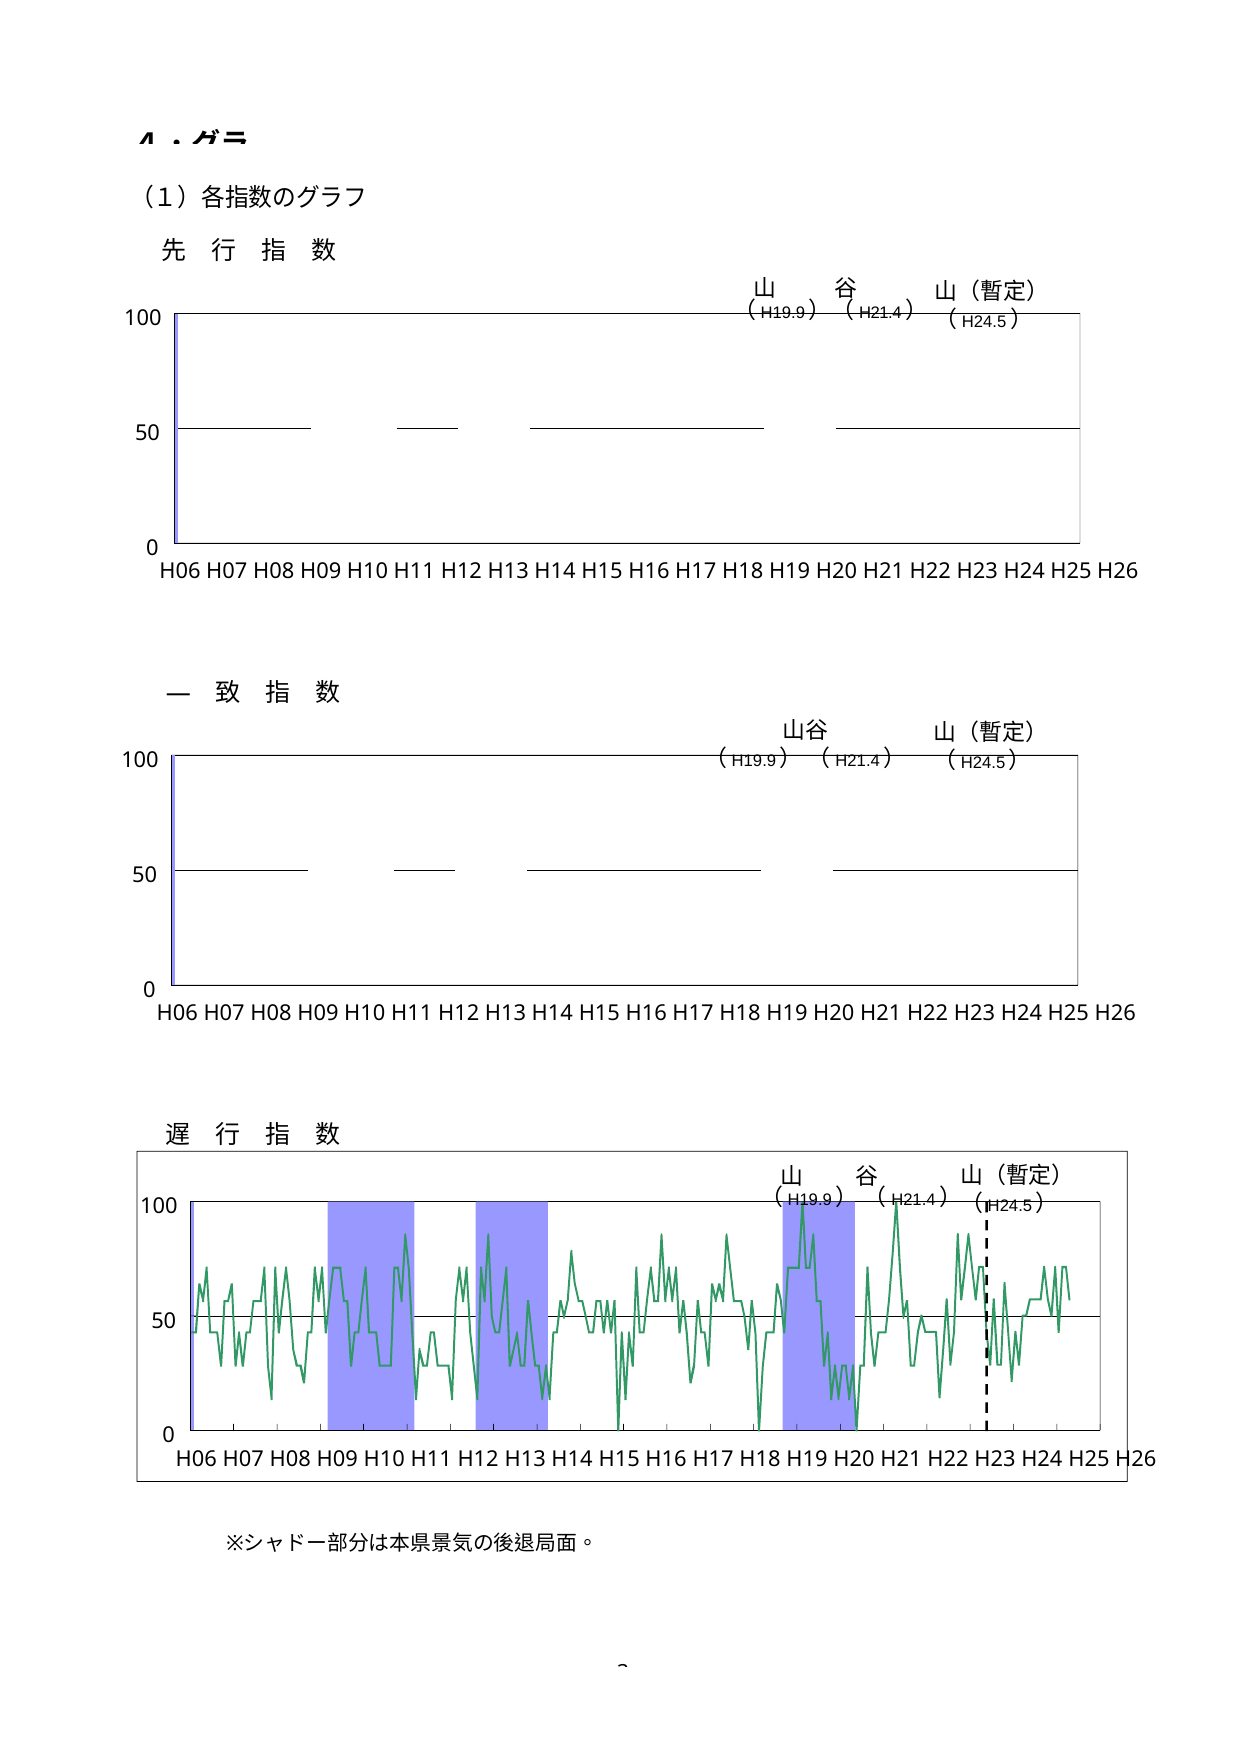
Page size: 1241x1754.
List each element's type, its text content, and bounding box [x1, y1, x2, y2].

text — 致 指 数 [106, 675, 399, 709]
text ※シャドー部分は本県景気の後退局面。 [226, 1528, 1159, 1556]
text 遅 行 指 数 [106, 1117, 399, 1151]
subtitle （１）各指数のグラフ先 行 指 数 [123, 179, 373, 267]
